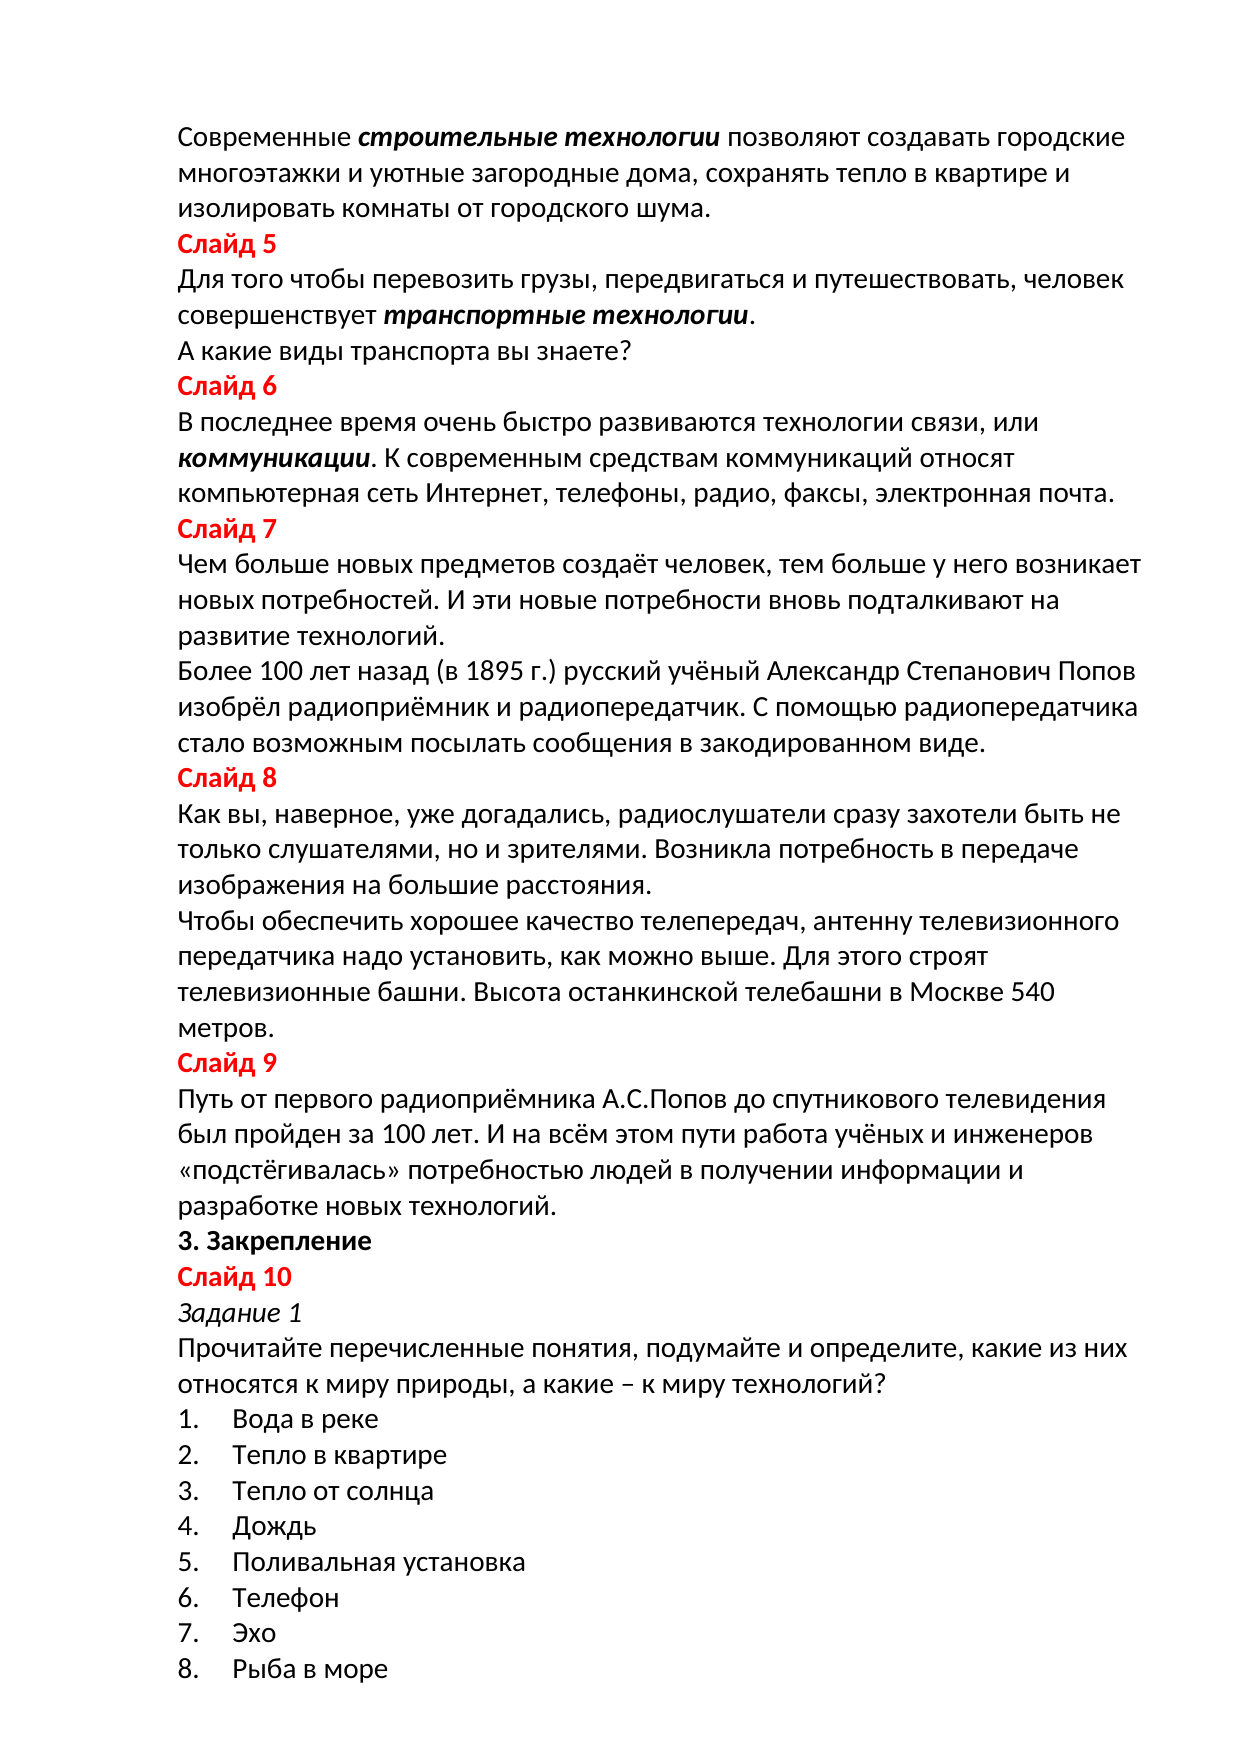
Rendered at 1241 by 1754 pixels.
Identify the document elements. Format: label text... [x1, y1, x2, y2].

text Путь от первого радиоприёмника А.С.Попов до спутникового телевидения был пройден за 100 лет. И на всём этом пути работа учёных и инженеров «подстёгивалась» потребностью людей в получении информации и разработке новых технологий. [177, 1080, 1152, 1222]
text Слайд 9 [177, 1044, 1152, 1080]
text Как вы, наверное, уже догадались, радиослушатели сразу захотели быть не только слушателями, но и зрителями. Возникла потребность в передаче изображения на большие расстояния. [177, 795, 1152, 902]
text 6. Телефон [177, 1579, 1152, 1614]
text 5. Поливальная установка [177, 1543, 1152, 1579]
text Современные строительные технологии позволяют создавать городские многоэтажки и уютные загородные дома, сохранять тепло в квартире и изолировать комнаты от городского шума. [177, 118, 1152, 225]
text Слайд 6 [177, 367, 1152, 403]
text Прочитайте перечисленные понятия, подумайте и определите, какие из них относятся к миру природы, а какие – к миру технологий? [177, 1329, 1152, 1401]
text 1. Вода в реке [177, 1401, 1152, 1436]
text 3. Тепло от солнца [177, 1472, 1152, 1507]
text Слайд 7 [177, 510, 1152, 546]
text Чем больше новых предметов создаёт человек, тем больше у него возникает новых потребностей. И эти новые потребности вновь подталкивают на развитие технологий. [177, 546, 1152, 652]
text Слайд 8 [177, 759, 1152, 795]
text А какие виды транспорта вы знаете? [177, 332, 1152, 367]
text 8. Рыба в море [177, 1650, 1152, 1686]
text Для того чтобы перевозить грузы, передвигаться и путешествовать, человек совершенствует транспортные технологии. [177, 261, 1152, 332]
text Слайд 10 [177, 1258, 1152, 1294]
text 4. Дождь [177, 1507, 1152, 1543]
text 2. Тепло в квартире [177, 1436, 1152, 1472]
text 3. Закрепление [177, 1222, 1152, 1258]
text Слайд 5 [177, 225, 1152, 261]
text Задание 1 [177, 1294, 1152, 1329]
text В последнее время очень быстро развиваются технологии связи, или коммуникации. К современным средствам коммуникаций относят компьютерная сеть Интернет, телефоны, радио, факсы, электронная почта. [177, 403, 1152, 510]
text Чтобы обеспечить хорошее качество телепередач, антенну телевизионного передатчика надо установить, как можно выше. Для этого строят телевизионные башни. Высота останкинской телебашни в Москве 540 метров. [177, 902, 1152, 1044]
text Более 100 лет назад (в 1895 г.) русский учёный Александр Степанович Попов изобрёл радиоприёмник и радиопередатчик. С помощью радиопередатчика стало возможным посылать сообщения в закодированном виде. [177, 652, 1152, 759]
text 7. Эхо [177, 1614, 1152, 1650]
